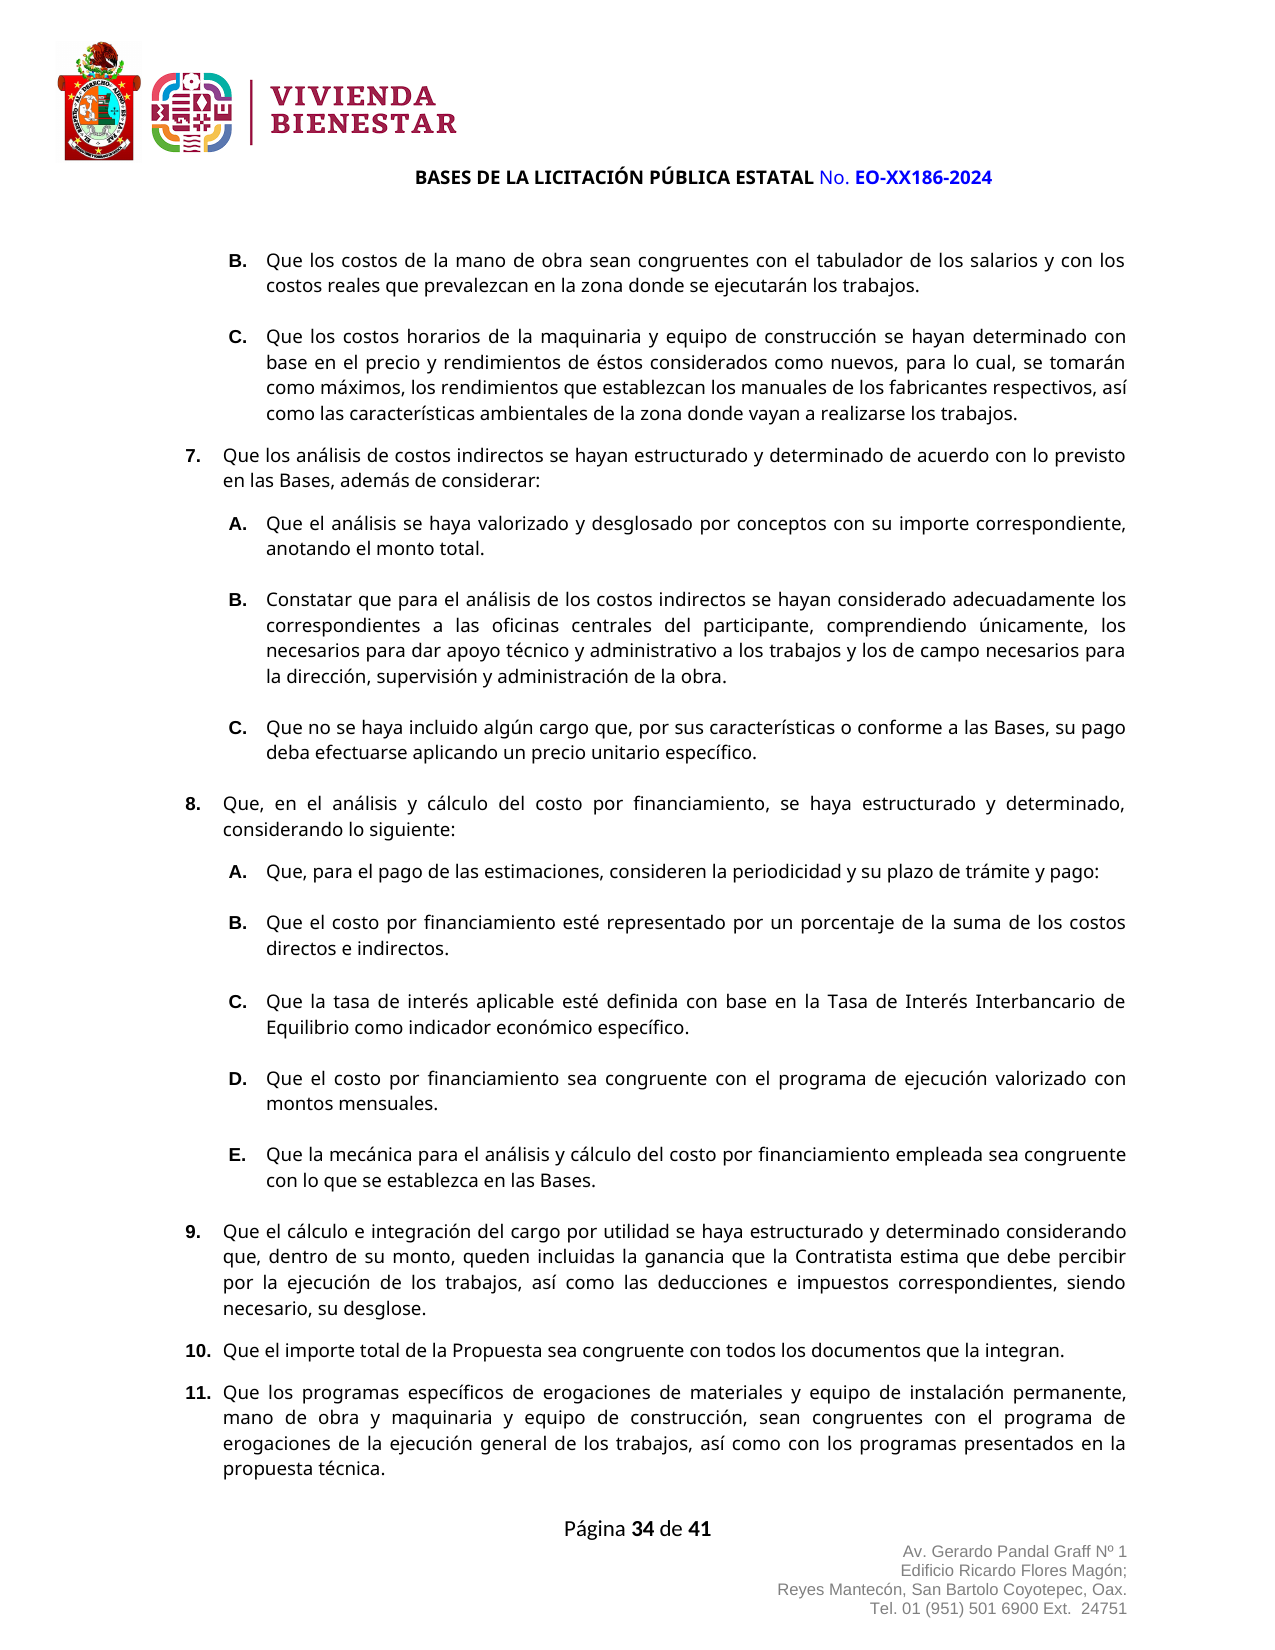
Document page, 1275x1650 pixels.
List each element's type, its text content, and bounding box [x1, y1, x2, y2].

list Que no se haya incluido algún cargo que, por sus características o conforme a las Bases, su pago deba efectuarse aplicando un precio unitario específico. [228, 714, 1127, 765]
list Que la mecánica para el análisis y cálculo del costo por financiamiento empleada sea congruente con lo que se establezca en las Bases. [228, 1142, 1127, 1193]
list Que el cálculo e integración del cargo por utilidad se haya estructurado y determinado considerando que, dentro de su monto, queden incluidas la ganancia que la Contratista estima que debe percibir por la ejecución de los trabajos, así como las deducciones e impuestos correspondientes, siendo necesario, su desglose. [185, 1218, 1127, 1320]
list Que los análisis de costos indirectos se hayan estructurado y determinado de acuerdo con lo previsto en las Bases, además de considerar: [185, 442, 1127, 493]
picture [147, 64, 473, 161]
picture [55, 41, 143, 163]
list Que, en el análisis y cálculo del costo por financiamiento, se haya estructurado y determinado, considerando lo siguiente: [185, 791, 1127, 842]
list Que el costo por financiamiento esté representado por un porcentaje de la suma de los costos directos e indirectos. [228, 909, 1127, 961]
list Que los costos de la mano de obra sean congruentes con el tabulador de los salarios y con los costos reales que prevalezcan en la zona donde se ejecutarán los trabajos. [228, 247, 1127, 298]
list Que los programas específicos de erogaciones de materiales y equipo de instalación permanente, mano de obra y maquinaria y equipo de construcción, sean congruentes con el programa de erogaciones de la ejecución general de los trabajos, así como con los programas presentados en la propuesta técnica. [185, 1379, 1127, 1481]
list Constatar que para el análisis de los costos indirectos se hayan considerado adecuadamente los correspondientes a las oficinas centrales del participante, comprendiendo únicamente, los necesarios para dar apoyo técnico y administrativo a los trabajos y los de campo necesarios para la dirección, supervisión y administración de la obra. [228, 587, 1127, 689]
list Que el costo por financiamiento sea congruente con el programa de ejecución valorizado con montos mensuales. [228, 1065, 1127, 1116]
list Que los costos horarios de la maquinaria y equipo de construcción se hayan determinado con base en el precio y rendimientos de éstos considerados como nuevos, para lo cual, se tomarán como máximos, los rendimientos que establezcan los manuales de los fabricantes respectivos, así como las características ambientales de la zona donde vayan a realizarse los trabajos. [228, 323, 1127, 426]
list Que, para el pago de las estimaciones, consideren la periodicidad y su plazo de trámite y pago: [228, 858, 1127, 884]
list Que el análisis se haya valorizado y desglosado por conceptos con su importe correspondiente, anotando el monto total. [228, 510, 1127, 561]
list Que la tasa de interés aplicable esté definida con base en la Tasa de Interés Interbancario de Equilibrio como indicador económico específico. [228, 988, 1127, 1039]
list Que el importe total de la Propuesta sea congruente con todos los documentos que la integran. [185, 1337, 1127, 1362]
